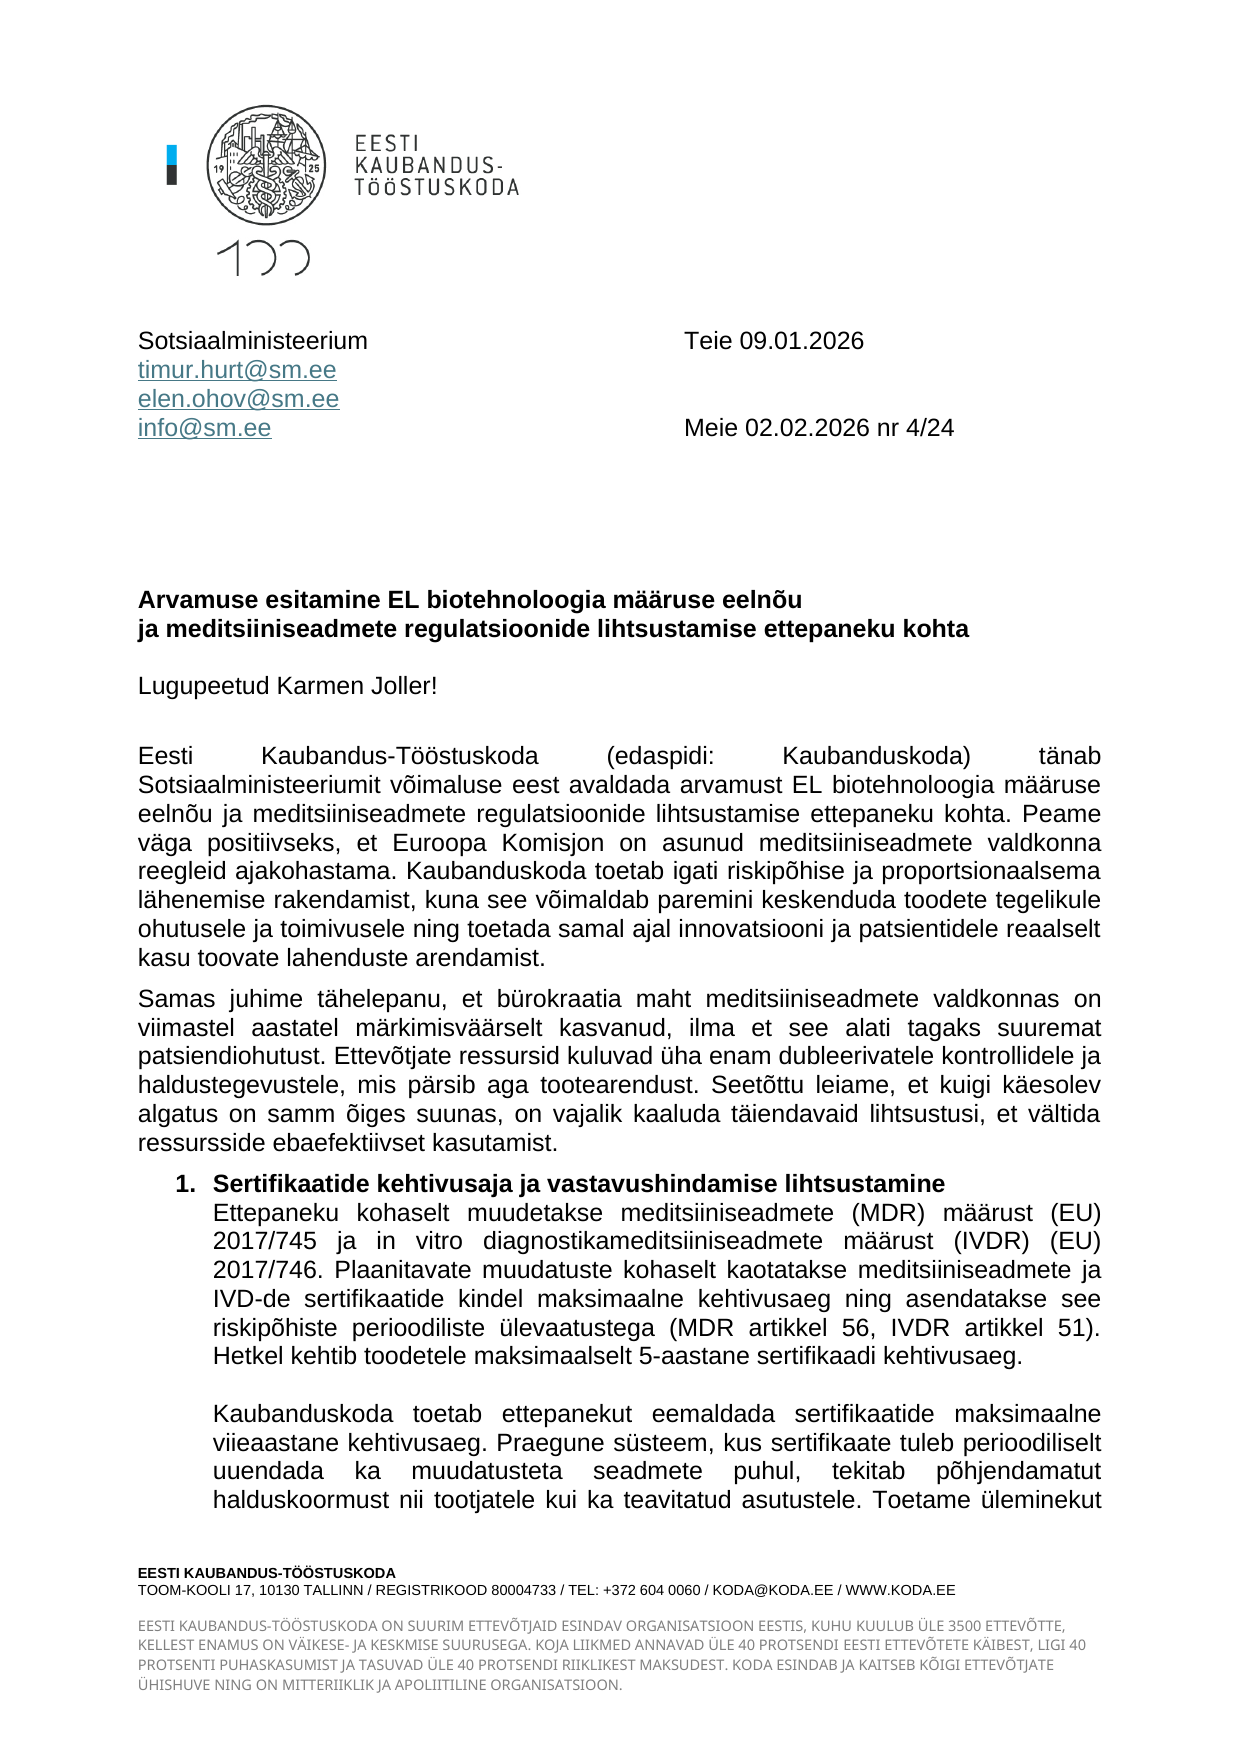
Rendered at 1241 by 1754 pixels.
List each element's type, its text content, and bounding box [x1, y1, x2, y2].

text Arvamuse esitamine EL biotehnoloogia määruse eelnõu [138, 585, 1103, 614]
text ja meditsiiniseadmete regulatsioonide lihtsustamise ettepaneku kohta [138, 614, 1103, 643]
picture [137, 82, 543, 298]
text elen.ohov@sm.ee [138, 384, 1103, 413]
text Sotsiaalministeerium Teie 09.01.2026 [138, 326, 1103, 355]
list Sertifikaatide kehtivusaja ja vastavushindamise lihtsustamine [175, 1169, 1103, 1198]
text Samas juhime tähelepanu, et bürokraatia maht meditsiiniseadmete valdkonnas on viimastel aastatel märkimisväärselt kasvanud, ilma et see alati tagaks suuremat patsiendiohutust. Ettevõtjate ressursid kuluvad üha enam dubleerivatele kontrollidele ja haldustegevustele, mis pärsib aga tootearendust. Seetõttu leiame, et kuigi käesolev algatus on samm õiges suunas, on vajalik kaaluda täiendavaid lihtsustusi, et vältida ressursside ebaefektiivset kasutamist. [138, 984, 1103, 1156]
list Ettepaneku kohaselt muudetakse meditsiiniseadmete (MDR) määrust (EU) 2017/745 ja in vitro diagnostikameditsiiniseadmete määrust (IVDR) (EU) 2017/746. Plaanitavate muudatuste kohaselt kaotatakse meditsiiniseadmete ja IVD-de sertifikaatide kindel maksimaalne kehtivusaeg ning asendatakse see riskipõhiste perioodiliste ülevaatustega (MDR artikkel 56, IVDR artikkel 51). Hetkel kehtib toodetele maksimaalselt 5-aastane sertifikaadi kehtivusaeg. [213, 1198, 1103, 1370]
text Eesti Kaubandus-Tööstuskoda (edaspidi: Kaubanduskoda) tänab Sotsiaalministeeriumit võimaluse eest avaldada arvamust EL biotehnoloogia määruse eelnõu ja meditsiiniseadmete regulatsioonide lihtsustamise ettepaneku kohta. Peame väga positiivseks, et Euroopa Komisjon on asunud meditsiiniseadmete valdkonna reegleid ajakohastama. Kaubanduskoda toetab igati riskipõhise ja proportsionaalsema lähenemise rakendamist, kuna see võimaldab paremini keskenduda toodete tegelikule ohutusele ja toimivusele ning toetada samal ajal innovatsiooni ja patsientidele reaalselt kasu toovate lahenduste arendamist. [138, 741, 1103, 971]
text Lugupeetud Karmen Joller! [138, 671, 1103, 700]
text info@sm.ee Meie 02.02.2026 nr 4/24 [138, 413, 1103, 441]
text timur.hurt@sm.ee [138, 355, 1103, 384]
